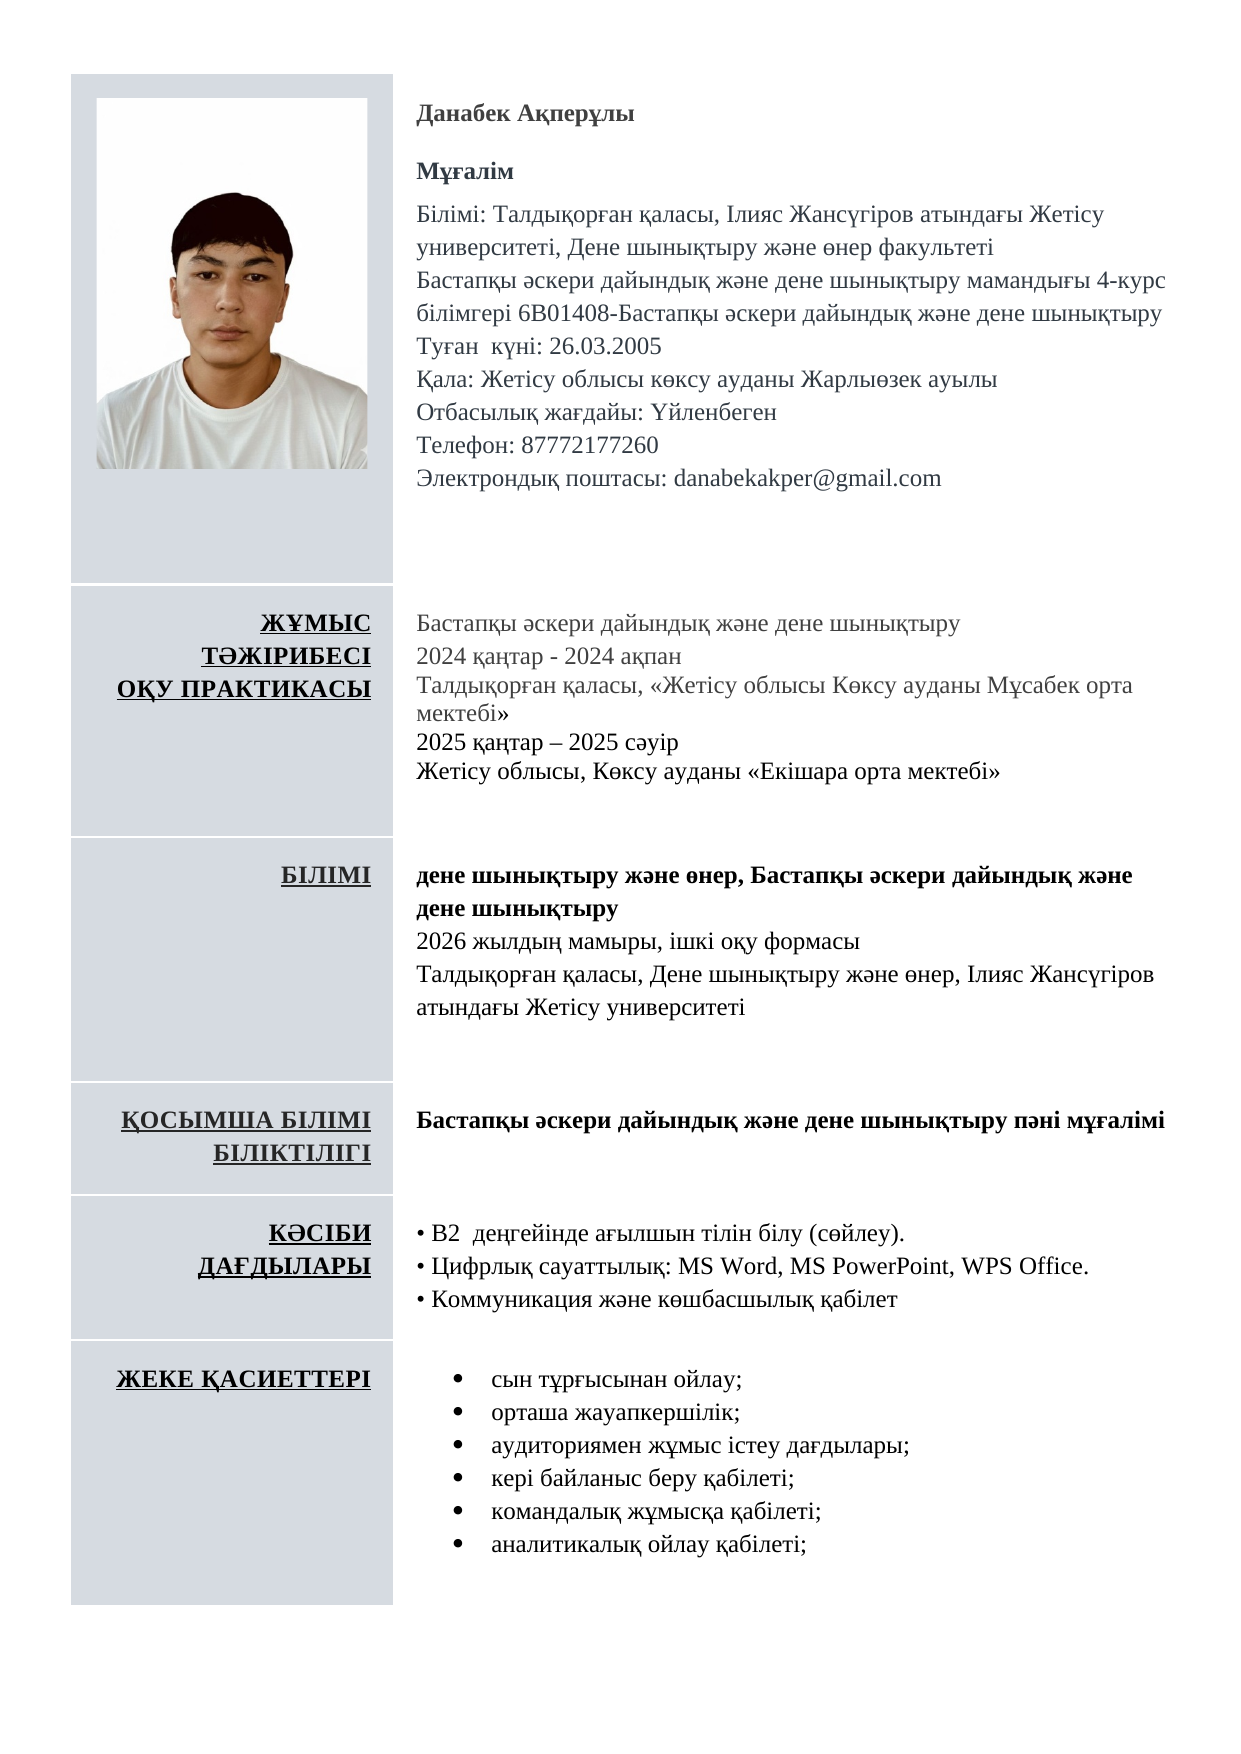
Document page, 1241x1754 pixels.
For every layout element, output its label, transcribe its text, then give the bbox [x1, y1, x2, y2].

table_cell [395, 1341, 1194, 1605]
table_cell дене шынықтыру және өнер, Бастапқы әскери дайындық және дене шынықтыру 2026 жылдың мамыры, ішкі оқу формасы Талдықорған қаласы, Дене шынықтыру және өнер, Ілияс Жансүгіров атындағы Жетісу университеті [395, 838, 1194, 1081]
table_cell Бастапқы әскери дайындық және дене шынықтыру 2024 қаңтар - 2024 ақпан Талдықорған қаласы, «Жетісу облысы Көксу ауданы Мұсабек орта мектебі» 2025 қаңтар – 2025 сәуір Жетісу облысы, Көксу ауданы «Екішара орта мектебі» [395, 586, 1194, 836]
picture [96, 98, 368, 469]
table_cell ЖҰМЫС ТӘЖІРИБЕСІ ОҚУ ПРАКТИКАСЫ [71, 586, 393, 836]
table_cell КӘСІБИ ДАҒДЫЛАРЫ [71, 1196, 393, 1339]
table_cell Бастапқы әскери дайындық және дене шынықтыру пәні мұғалімі [395, 1083, 1194, 1194]
table_header Данабек Ақперұлы Мұғалім Білімі: Талдықорған қаласы, Ілияс Жансүгіров атындағы Жетісу университеті, Дене шынықтыру және өнер факультеті Бастапқы әскери дайындық және дене шынықтыру мамандығы 4-курс білімгері 6B01408-Бастапқы әскери дайындық және дене шынықтыру Туған күні: 26.03.2005 Қала: Жетісу облысы көксу ауданы Жарлыөзек ауылы Отбасылық жағдайы: Үйленбеген Телефон: 87772177260 Электрондық поштасы: danabekakper@gmail.com [395, 76, 1194, 583]
table_cell ЖЕКЕ ҚАСИЕТТЕРІ [71, 1341, 393, 1605]
table_cell • B2 деңгейінде ағылшын тілін білу (сөйлеу). • Цифрлық сауаттылық: MS Word, MS PowerPoint, WPS Office. • Коммуникация және көшбасшылық қабілет [395, 1196, 1194, 1339]
table_cell БІЛІМІ [71, 838, 393, 1081]
table_header [71, 74, 393, 583]
table_cell ҚОСЫМША БІЛІМІ БІЛІКТІЛІГІ [71, 1083, 393, 1194]
